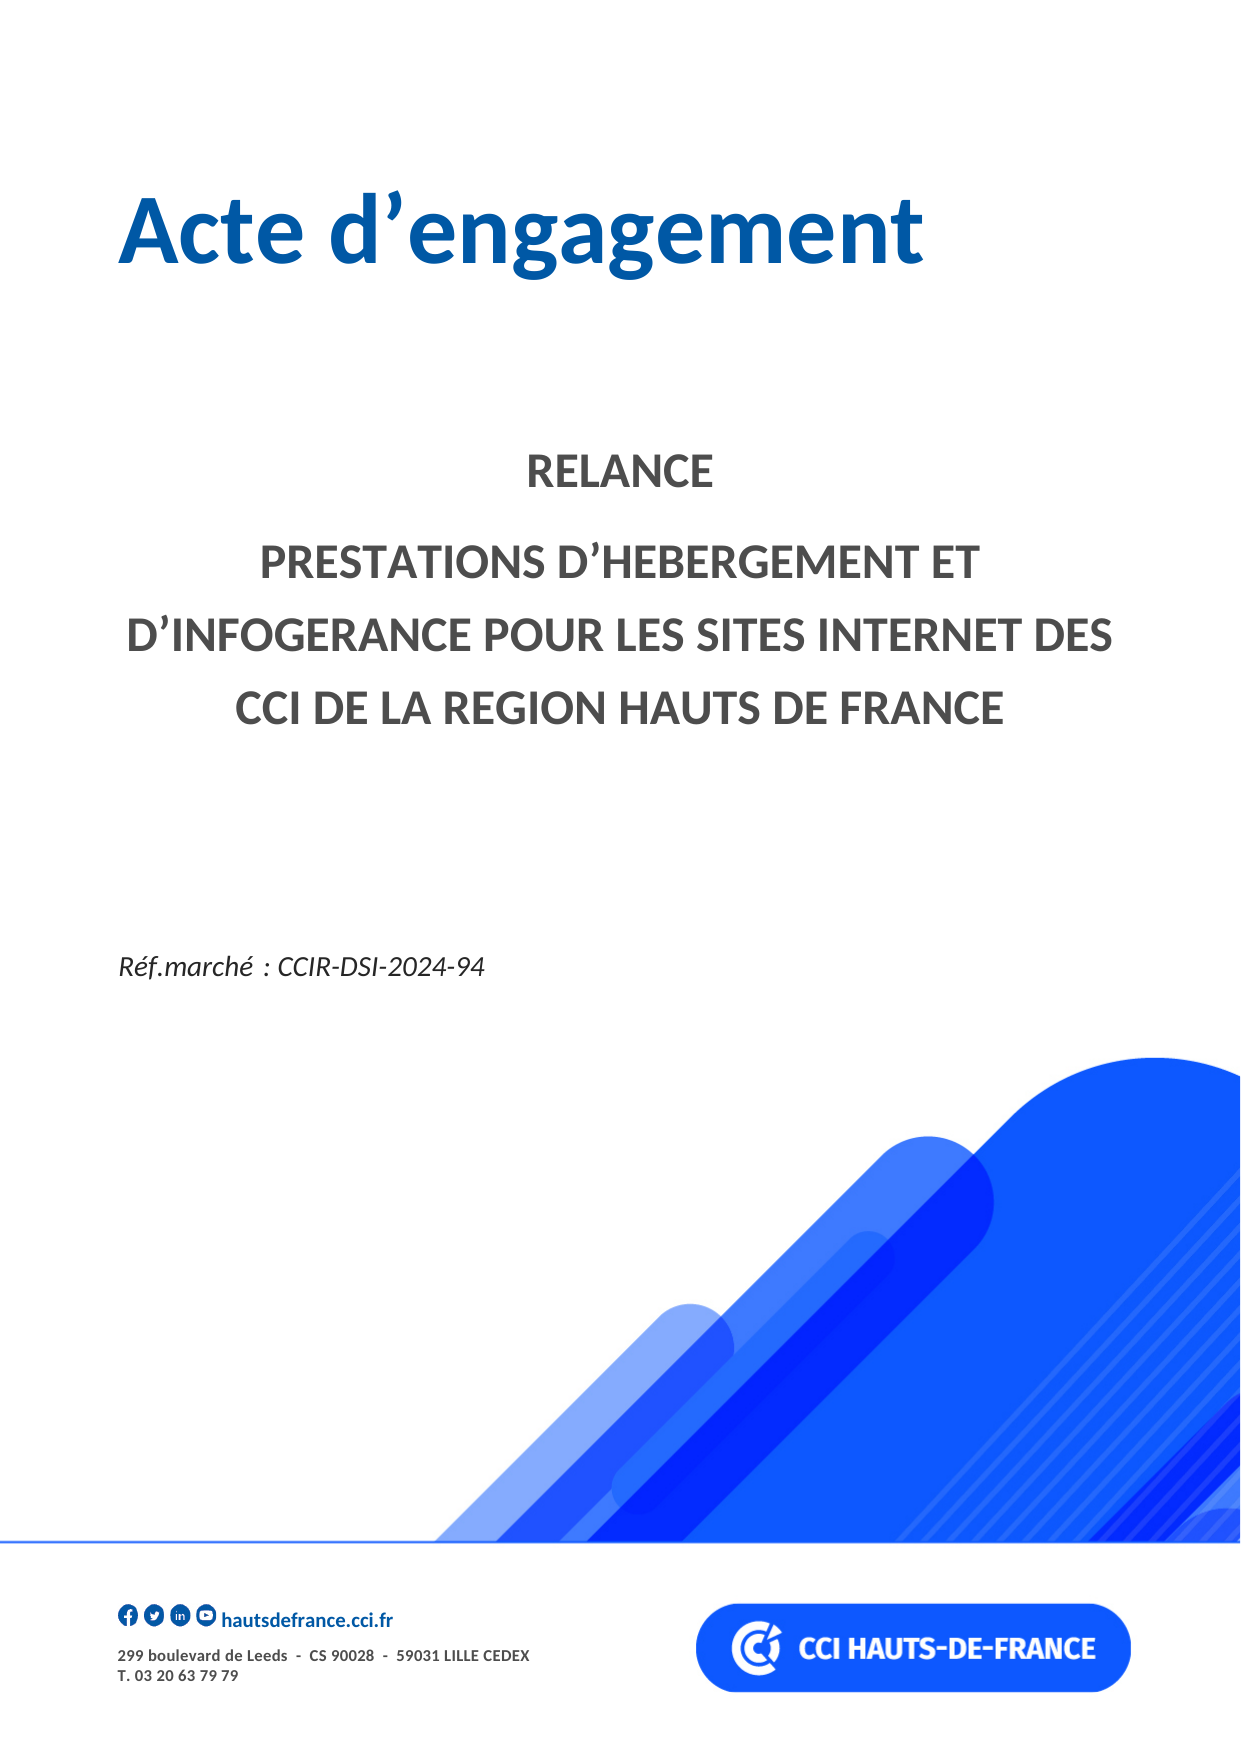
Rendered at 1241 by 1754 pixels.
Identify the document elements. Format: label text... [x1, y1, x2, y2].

text PRESTATIONS D’HEBERGEMENT ET D’INFOGERANCE POUR LES SITES INTERNET DES CCI DE LA REGION HAUTS DE FRANCE [118, 530, 1122, 737]
text RELANCE [118, 439, 1122, 500]
text Réf.marché : CCIR-DSI-2024-94 [118, 948, 1122, 984]
text Acte d’engagement [118, 196, 1122, 280]
picture [0, 1, 1241, 1754]
